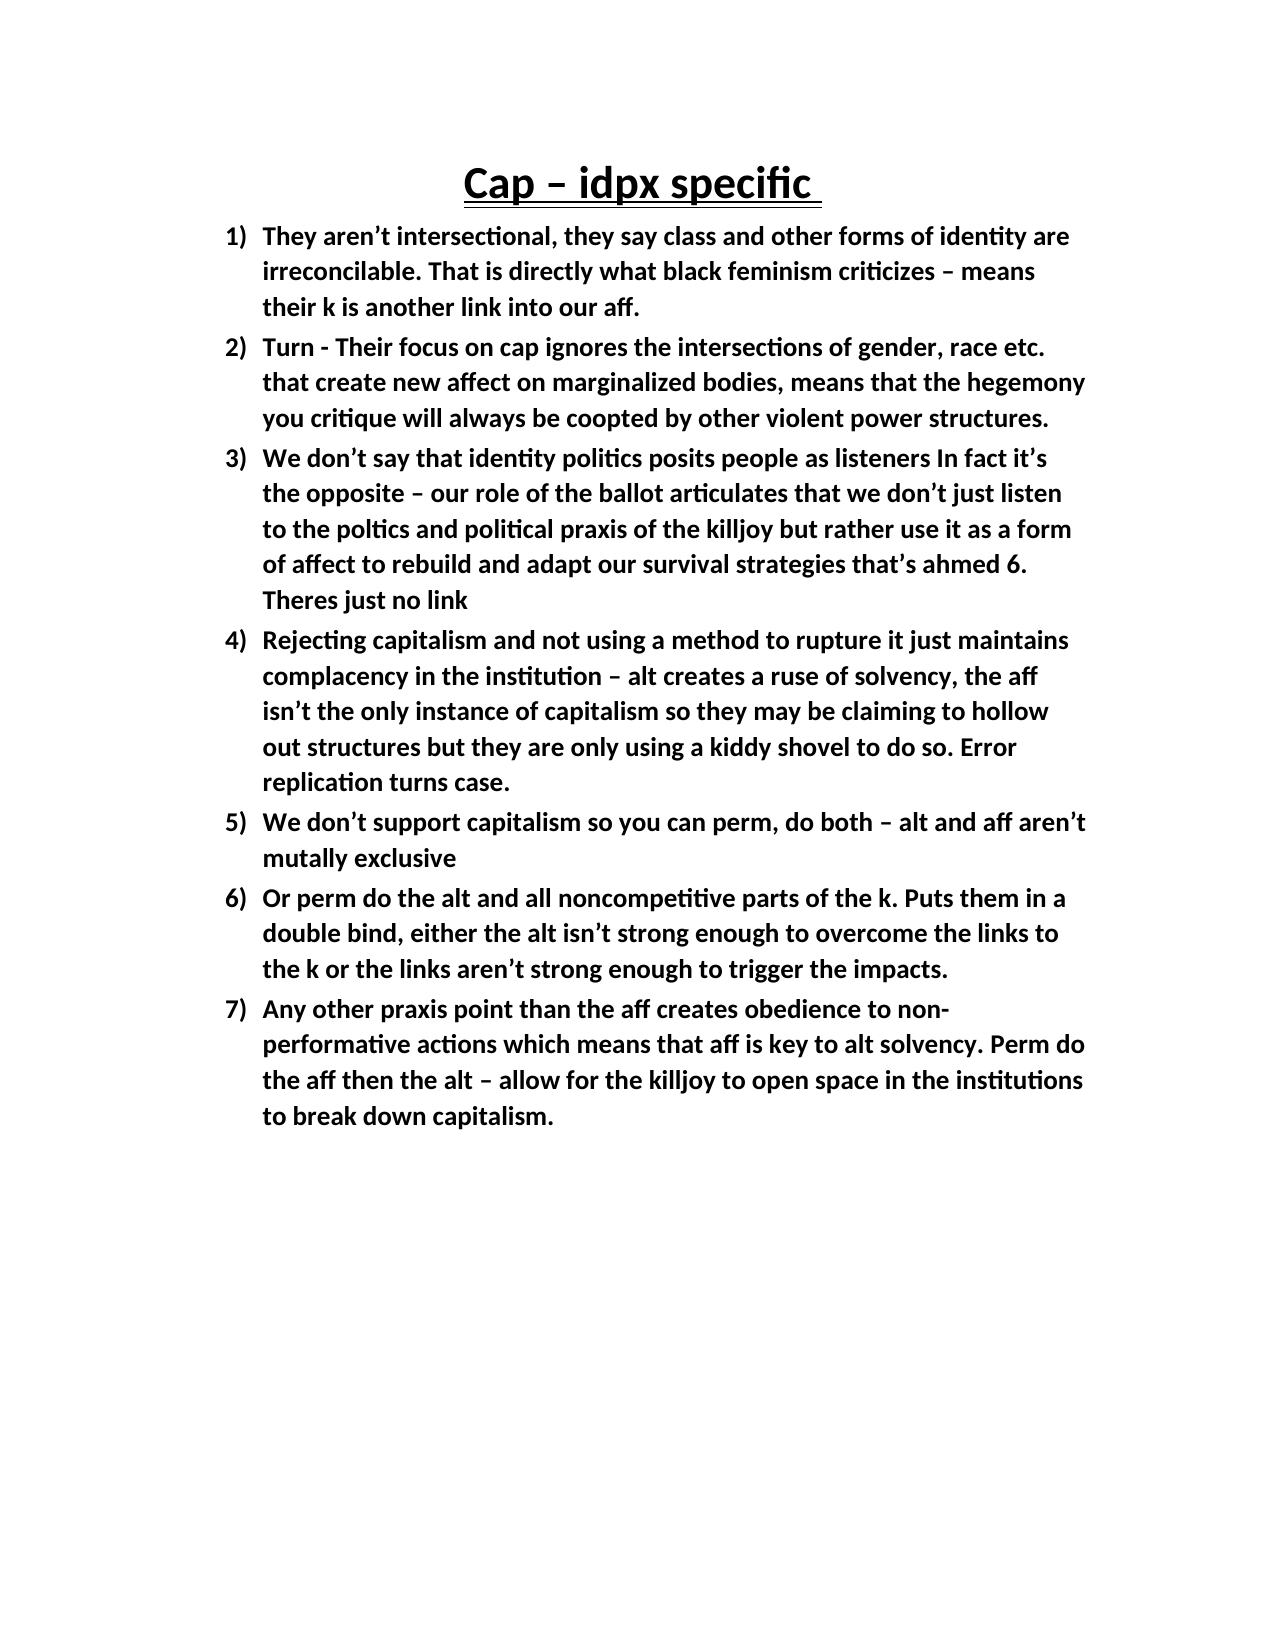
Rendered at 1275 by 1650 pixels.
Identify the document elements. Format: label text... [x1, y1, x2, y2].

subtitle Cap – idpx specific [187, 154, 1087, 210]
subtitle Any other praxis point than the aff creates obedience to non-performative actions which means that aff is key to alt solvency. Perm do the aff then the alt – allow for the killjoy to open space in the institutions to break down capitalism. [225, 992, 1087, 1132]
subtitle Or perm do the alt and all noncompetitive parts of the k. Puts them in a double bind, either the alt isn’t strong enough to overcome the links to the k or the links aren’t strong enough to trigger the impacts. [225, 881, 1087, 985]
subtitle Turn - Their focus on cap ignores the intersections of gender, race etc. that create new affect on marginalized bodies, means that the hegemony you critique will always be coopted by other violent power structures. [225, 330, 1087, 434]
subtitle Rejecting capitalism and not using a method to rupture it just maintains complacency in the institution – alt creates a ruse of solvency, the aff isn’t the only instance of capitalism so they may be claiming to hollow out structures but they are only using a kiddy shovel to do so. Error replication turns case. [225, 623, 1087, 798]
subtitle We don’t support capitalism so you can perm, do both – alt and aff aren’t mutally exclusive [225, 805, 1087, 874]
subtitle We don’t say that identity politics posits people as listeners In fact it’s the opposite – our role of the ballot articulates that we don’t just listen to the poltics and political praxis of the killjoy but rather use it as a form of affect to rebuild and adapt our survival strategies that’s ahmed 6. Theres just no link [225, 441, 1087, 616]
subtitle They aren’t intersectional, they say class and other forms of identity are irreconcilable. That is directly what black feminism criticizes – means their k is another link into our aff. [225, 219, 1087, 323]
